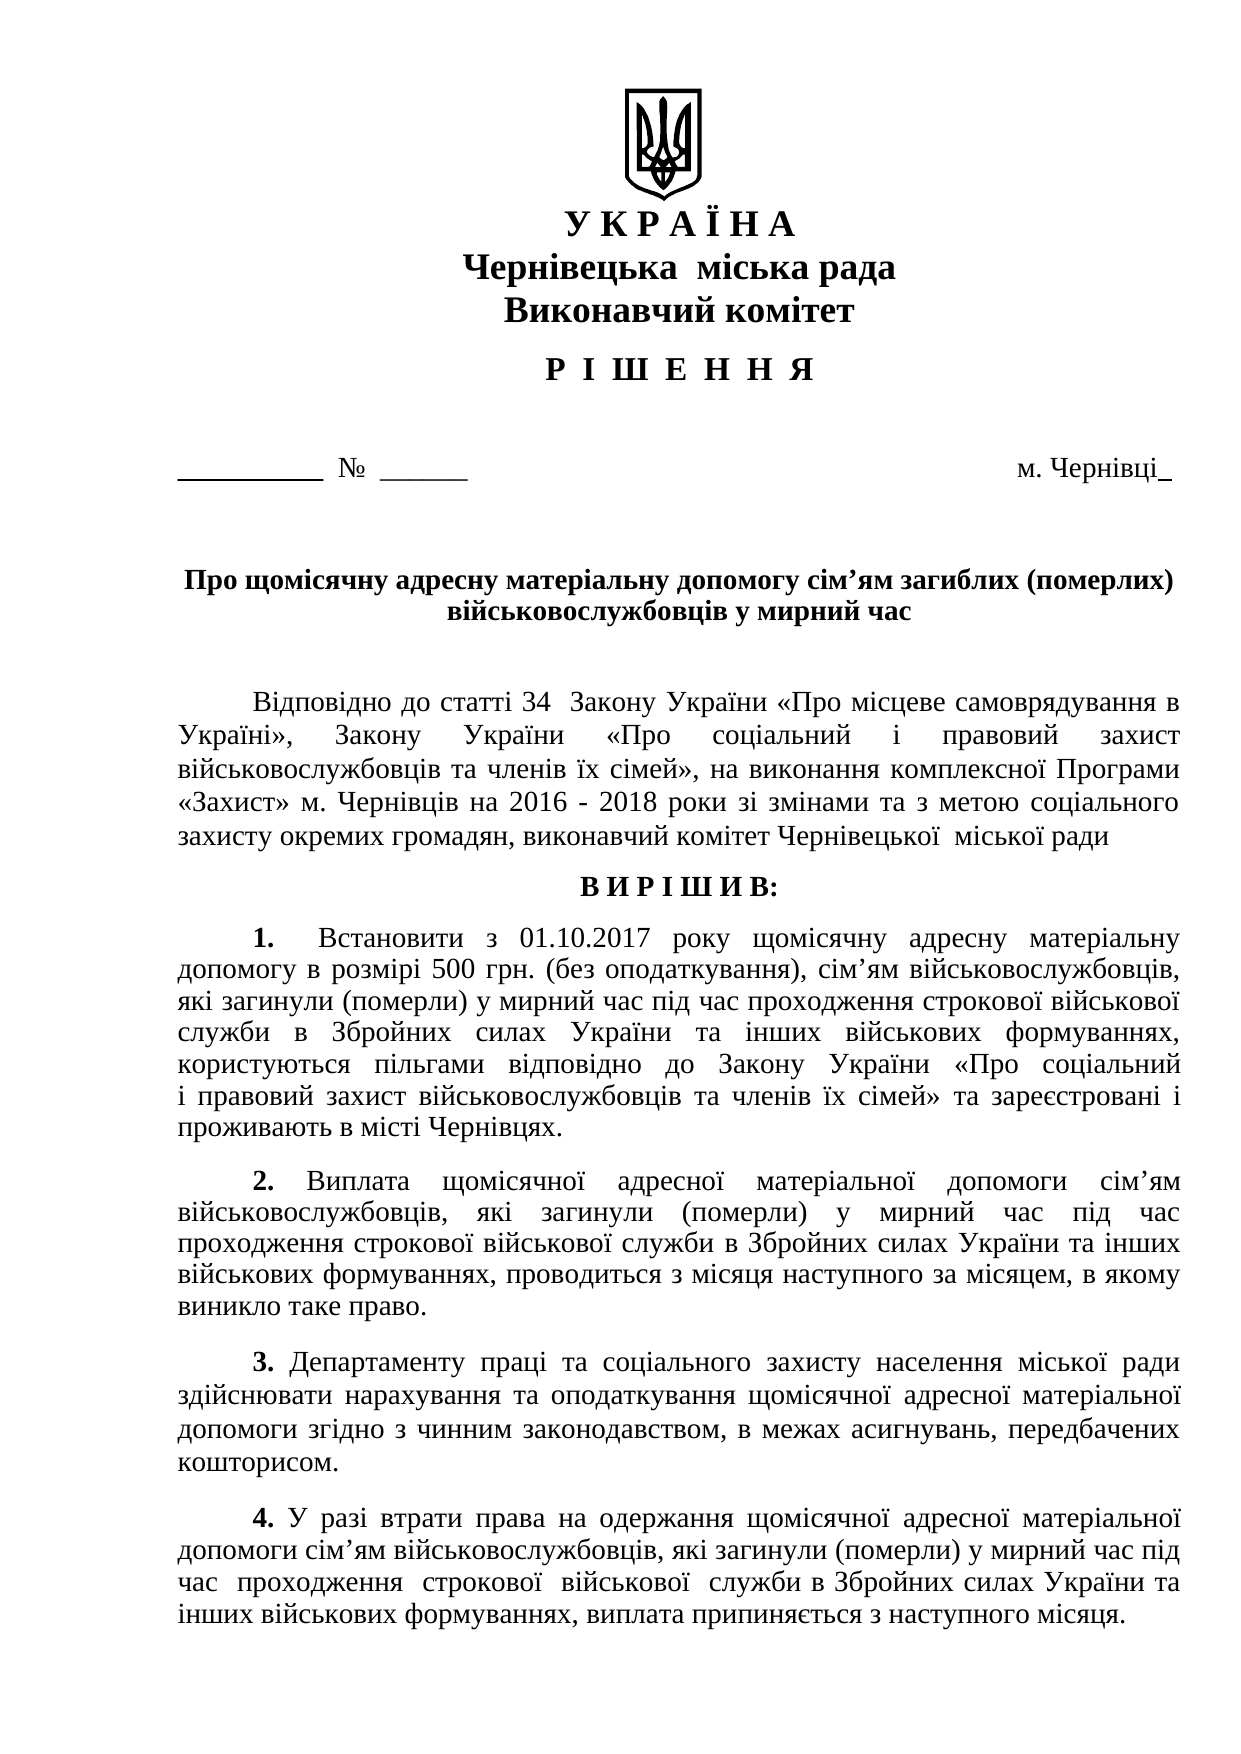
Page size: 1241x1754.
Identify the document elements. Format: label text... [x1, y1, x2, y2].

text 1. Встановити з 01.10.2017 року щомісячну адресну матеріальну допомогу в розмірі 500 грн. (без оподаткування), сім’ям військовослужбовців, які загинули (померли) у мирний час під час проходження строкової військової служби в Збройних силах України та інших військових формуваннях, користуються пільгами відповідно до Закону України «Про соціальний і правовий захист військовослужбовців та членів їх сімей» та зареєстровані і проживають в місті Чернівцях. [177, 922, 1181, 1143]
text __________ № ______ м. Чернівці [177, 453, 1181, 484]
text 2. Виплата щомісячної адресної матеріальної допомоги сім’ям військовослужбовців, які загинули (померли) у мирний час під час проходження строкової військової служби в Збройних силах України та інших військових формуваннях, проводиться з місяця наступного за місяцем, в якому виникло таке право. [177, 1165, 1181, 1321]
text У К Р А Ї Н А [177, 201, 1181, 244]
subtitle Р І Ш Е Н Н Я [177, 354, 1181, 387]
text Про щомісячну адресну матеріальну допомогу сім’ям загиблих (померлих) військовослужбовців у мирний час [177, 565, 1181, 626]
text Відповідно до статті 34 Закону України «Про місцеве самоврядування в Україні», Закону України «Про соціальний і правовий захист військовослужбовців та членів їх сімей», на виконання комплексної Програми «Захист» м. Чернівців на 2016 - 2018 роки зі змінами та з метою соціального захисту окремих громадян, виконавчий комітет Чернівецької міської ради [177, 684, 1181, 852]
text Чернівецька міська рада [177, 244, 1181, 287]
text В И Р І Ш И В: [177, 871, 1181, 903]
text Виконавчий комітет [177, 287, 1181, 331]
text 4. У разі втрати права на одержання щомісячної адресної матеріальної допомоги сім’ям військовослужбовців, які загинули (померли) у мирний час під час проходження строкової військової служби в Збройних силах України та інших військових формуваннях, виплата припиняється з наступного місяця. [177, 1502, 1181, 1629]
text 3. Департаменту праці та соціального захисту населення міської ради здійснювати нарахування та оподаткування щомісячної адресної матеріальної допомоги згідно з чинним законодавством, в межах асигнувань, передбачених кошторисом. [177, 1344, 1181, 1478]
